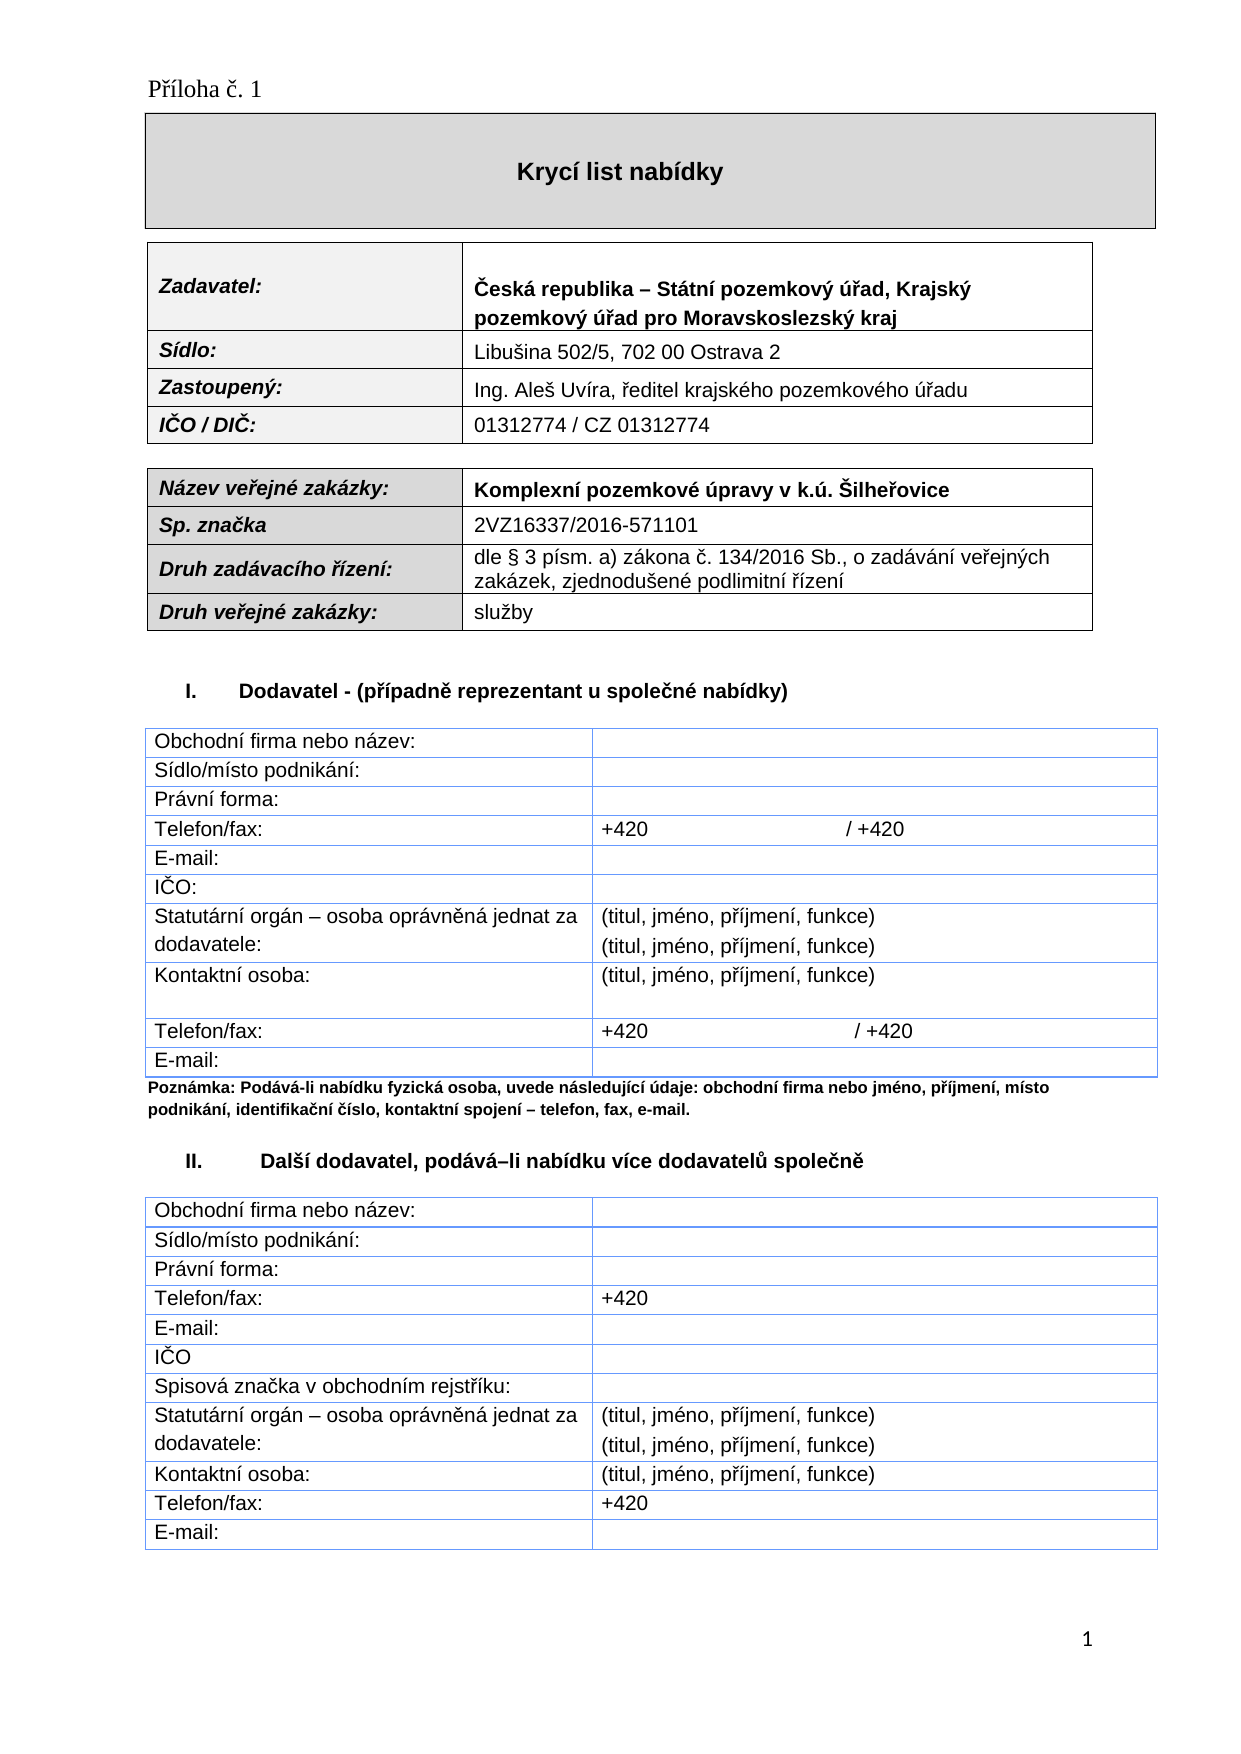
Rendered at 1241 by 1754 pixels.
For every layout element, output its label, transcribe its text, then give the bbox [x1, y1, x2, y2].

table_cell Druh zadávacího řízení: [148, 545, 462, 593]
table_cell [593, 1228, 1157, 1256]
table_cell Kontaktní osoba: [146, 1462, 592, 1490]
table_cell služby [463, 594, 1092, 630]
table_cell dle § 3 písm. a) zákona č. 134/2016 Sb., o zadávání veřejných zakázek, zjednodušené podlimitní řízení [463, 545, 1092, 593]
table_cell E-mail: [146, 1520, 592, 1548]
table_header [593, 1198, 1157, 1226]
table_cell (titul, jméno, příjmení, funkce) [593, 933, 1157, 962]
table_cell Druh veřejné zakázky: [148, 594, 462, 630]
table_header Komplexní pozemkové úpravy v k.ú. Šilheřovice [463, 469, 1092, 506]
table_cell +420 [593, 1491, 1157, 1519]
table_cell [593, 787, 1157, 815]
table_cell Statutární orgán – osoba oprávněná jednat za dodavatele: [146, 1403, 592, 1461]
table_cell [593, 1345, 1157, 1373]
table_cell [593, 1315, 1157, 1343]
table_cell Telefon/fax: [146, 1286, 592, 1314]
table_cell E-mail: [146, 1048, 592, 1076]
table_cell IČO / DIČ: [148, 407, 462, 443]
table_cell Telefon/fax: [146, 1019, 592, 1047]
table_cell Zastoupený: [148, 369, 462, 406]
table_cell Statutární orgán – osoba oprávněná jednat za dodavatele: [146, 904, 592, 962]
table_cell Libušina 502/5, 702 00 Ostrava 2 [463, 331, 1092, 368]
table_cell [593, 758, 1157, 786]
table_cell +420 [593, 1286, 1157, 1314]
table_header Česká republika – Státní pozemkový úřad, Krajský pozemkový úřad pro Moravskoslezský kraj [463, 243, 1092, 330]
table_header Obchodní firma nebo název: [146, 1198, 592, 1226]
table_cell 2VZ16337/2016-571101 [463, 507, 1092, 544]
text Krycí list nabídky [146, 154, 1155, 186]
table_cell Sídlo/místo podnikání: [146, 758, 592, 786]
table_header [593, 729, 1157, 757]
table_cell +420 / +420 [593, 816, 1157, 845]
table_header Název veřejné zakázky: [148, 469, 462, 506]
table_cell Ing. Aleš Uvíra, ředitel krajského pozemkového úřadu [463, 369, 1092, 406]
table_cell (titul, jméno, příjmení, funkce) [593, 1462, 1157, 1490]
table_cell (titul, jméno, příjmení, funkce) [593, 904, 1157, 932]
table_cell Právní forma: [146, 787, 592, 815]
table_cell [593, 1520, 1157, 1548]
table_cell [593, 1048, 1157, 1076]
table_cell IČO [146, 1345, 592, 1373]
table_cell IČO: [146, 875, 592, 903]
list Další dodavatel, podává–li nabídku více dodavatelů společně [185, 1149, 1093, 1173]
table_cell Kontaktní osoba: [146, 963, 592, 1018]
table_cell [593, 846, 1157, 874]
table_cell Sídlo/místo podnikání: [146, 1228, 592, 1256]
table_cell Telefon/fax: [146, 816, 592, 845]
table_cell (titul, jméno, příjmení, funkce) [593, 963, 1157, 1018]
list Dodavatel - (případně reprezentant u společné nabídky) [185, 679, 1093, 703]
table_cell Sídlo: [148, 331, 462, 368]
table_cell Právní forma: [146, 1257, 592, 1285]
table_cell 01312774 / CZ 01312774 [463, 407, 1092, 443]
table_cell Spisová značka v obchodním rejstříku: [146, 1374, 592, 1402]
table_cell [593, 1257, 1157, 1285]
table_cell +420 / +420 [593, 1019, 1157, 1047]
table_cell [593, 1374, 1157, 1402]
table_header Obchodní firma nebo název: [146, 729, 592, 757]
table_cell (titul, jméno, příjmení, funkce) [593, 1431, 1157, 1461]
table_cell [593, 875, 1157, 903]
table_cell E-mail: [146, 1315, 592, 1343]
table_header Zadavatel: [148, 243, 462, 330]
table_cell E-mail: [146, 846, 592, 874]
table_cell (titul, jméno, příjmení, funkce) [593, 1403, 1157, 1431]
text Poznámka: Podává-li nabídku fyzická osoba, uvede následující údaje: obchodní firma nebo jméno, příjmení, místo podnikání, identifikační číslo, kontaktní spojení – telefon, fax, e-mail. [148, 1078, 1093, 1118]
table_cell Sp. značka [148, 507, 462, 544]
table_cell Telefon/fax: [146, 1491, 592, 1519]
